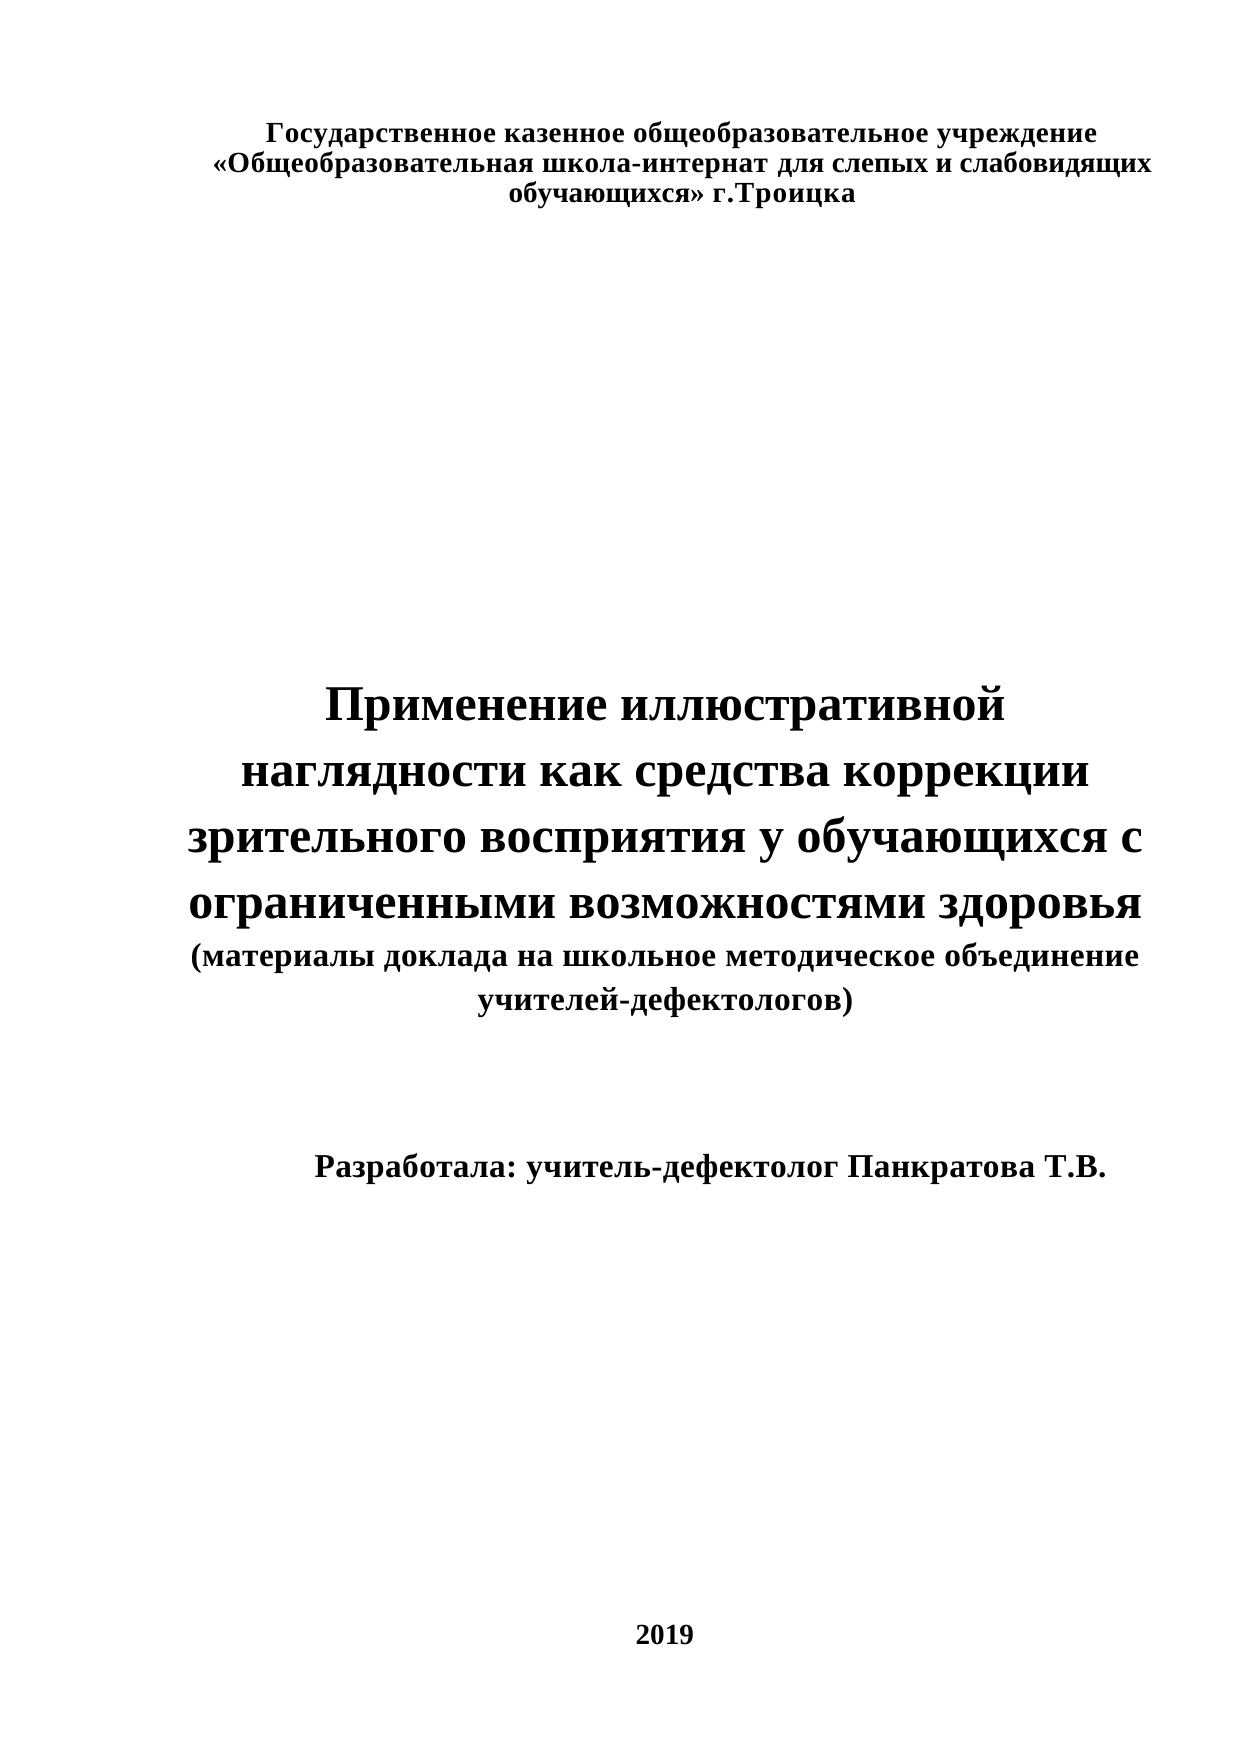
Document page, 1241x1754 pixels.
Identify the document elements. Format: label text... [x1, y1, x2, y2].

text Государственное казенное общеобразовательное учреждение «Общеобразовательная школа-интернат для слепых и слабовидящих обучающихся» г.Троицка [212, 118, 1152, 208]
text 2019 [177, 1617, 1152, 1650]
text Разработала: учитель-дефектолог Панкратова Т.В. [179, 1146, 1107, 1184]
text Применение иллюстративной наглядности как средства коррекции зрительного восприятия у обучающихся с ограниченными возможностями здоровья (материалы доклада на школьное методическое объединение учителей-дефектологов) [179, 673, 1152, 1017]
